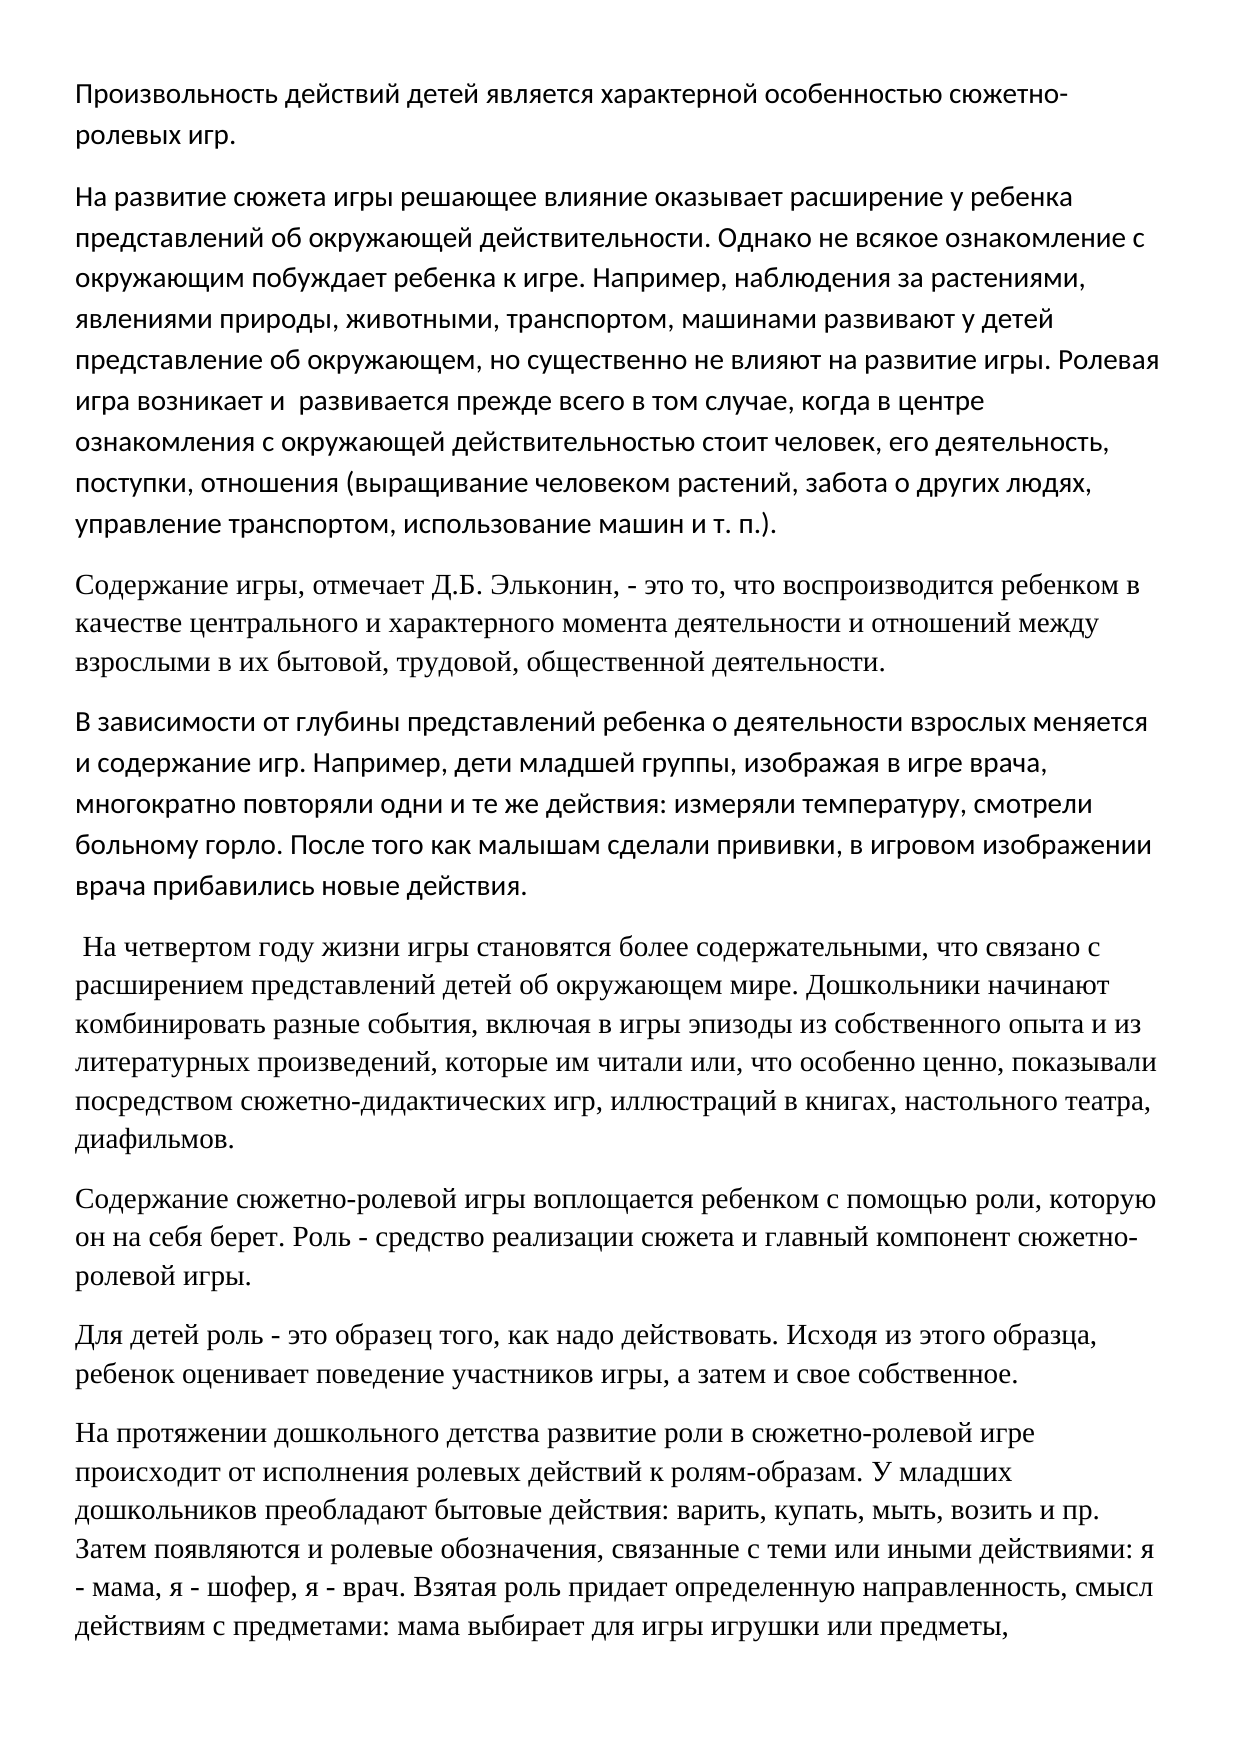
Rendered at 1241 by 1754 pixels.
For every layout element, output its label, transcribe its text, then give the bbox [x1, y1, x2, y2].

text Содержание игры, отмечает Д.Б. Эльконин, - это то, что воспроизводится ребенком в качестве центрального и характерного момента деятельности и отношений между взрослыми в их бытовой, трудовой, общественной деятельности. [75, 567, 1165, 678]
text Для детей роль - это образец того, как надо действовать. Исходя из этого образца, ребенок оценивает поведение участников игры, а затем и свое собственное. [75, 1317, 1165, 1389]
text На четвертом году жизни игры становятся более содержательными, что связано с расширением представлений детей об окружающем мире. Дошкольники начинают комбинировать разные события, включая в игры эпизоды из собственного опыта и из литературных произведений, которые им читали или, что особенно ценно, показывали посредством сюжетно-дидактических игр, иллюстраций в книгах, настольного театра, диафильмов. [75, 929, 1165, 1155]
text На развитие сюжета игры решающее влияние оказывает расширение у ребенка представлений об окружающей действительности. Однако не всякое ознакомление с окружающим побуждает ребенка к игре. Например, наблюдения за растениями, явлениями природы, животными, транспортом, машинами развивают у детей представление об окружающем, но существенно не влияют на развитие игры. Ролевая игра возникает и развивается прежде всего в том случае, когда в центре ознакомления с окружающей действительностью стоит человек, его деятельность, поступки, отношения (выращивание человеком растений, забота о других людях, управление транспортом, использование машин и т. п.). [75, 178, 1165, 541]
text В зависимости от глубины представлений ребенка о деятельности взрослых меняется и содержание игр. Например, дети младшей группы, изображая в игре врача, многократно повторяли одни и те же действия: измеряли температуру, смотрели больному горло. После того как малышам сделали прививки, в игровом изображении врача прибавились новые действия. [75, 703, 1165, 903]
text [75, 75, 1165, 152]
text Содержание сюжетно-ролевой игры воплощается ребенком с помощью роли, которую он на себя берет. Роль - средство реализации сюжета и главный компонент сюжетно-ролевой игры. [75, 1181, 1165, 1292]
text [75, 1415, 1165, 1642]
